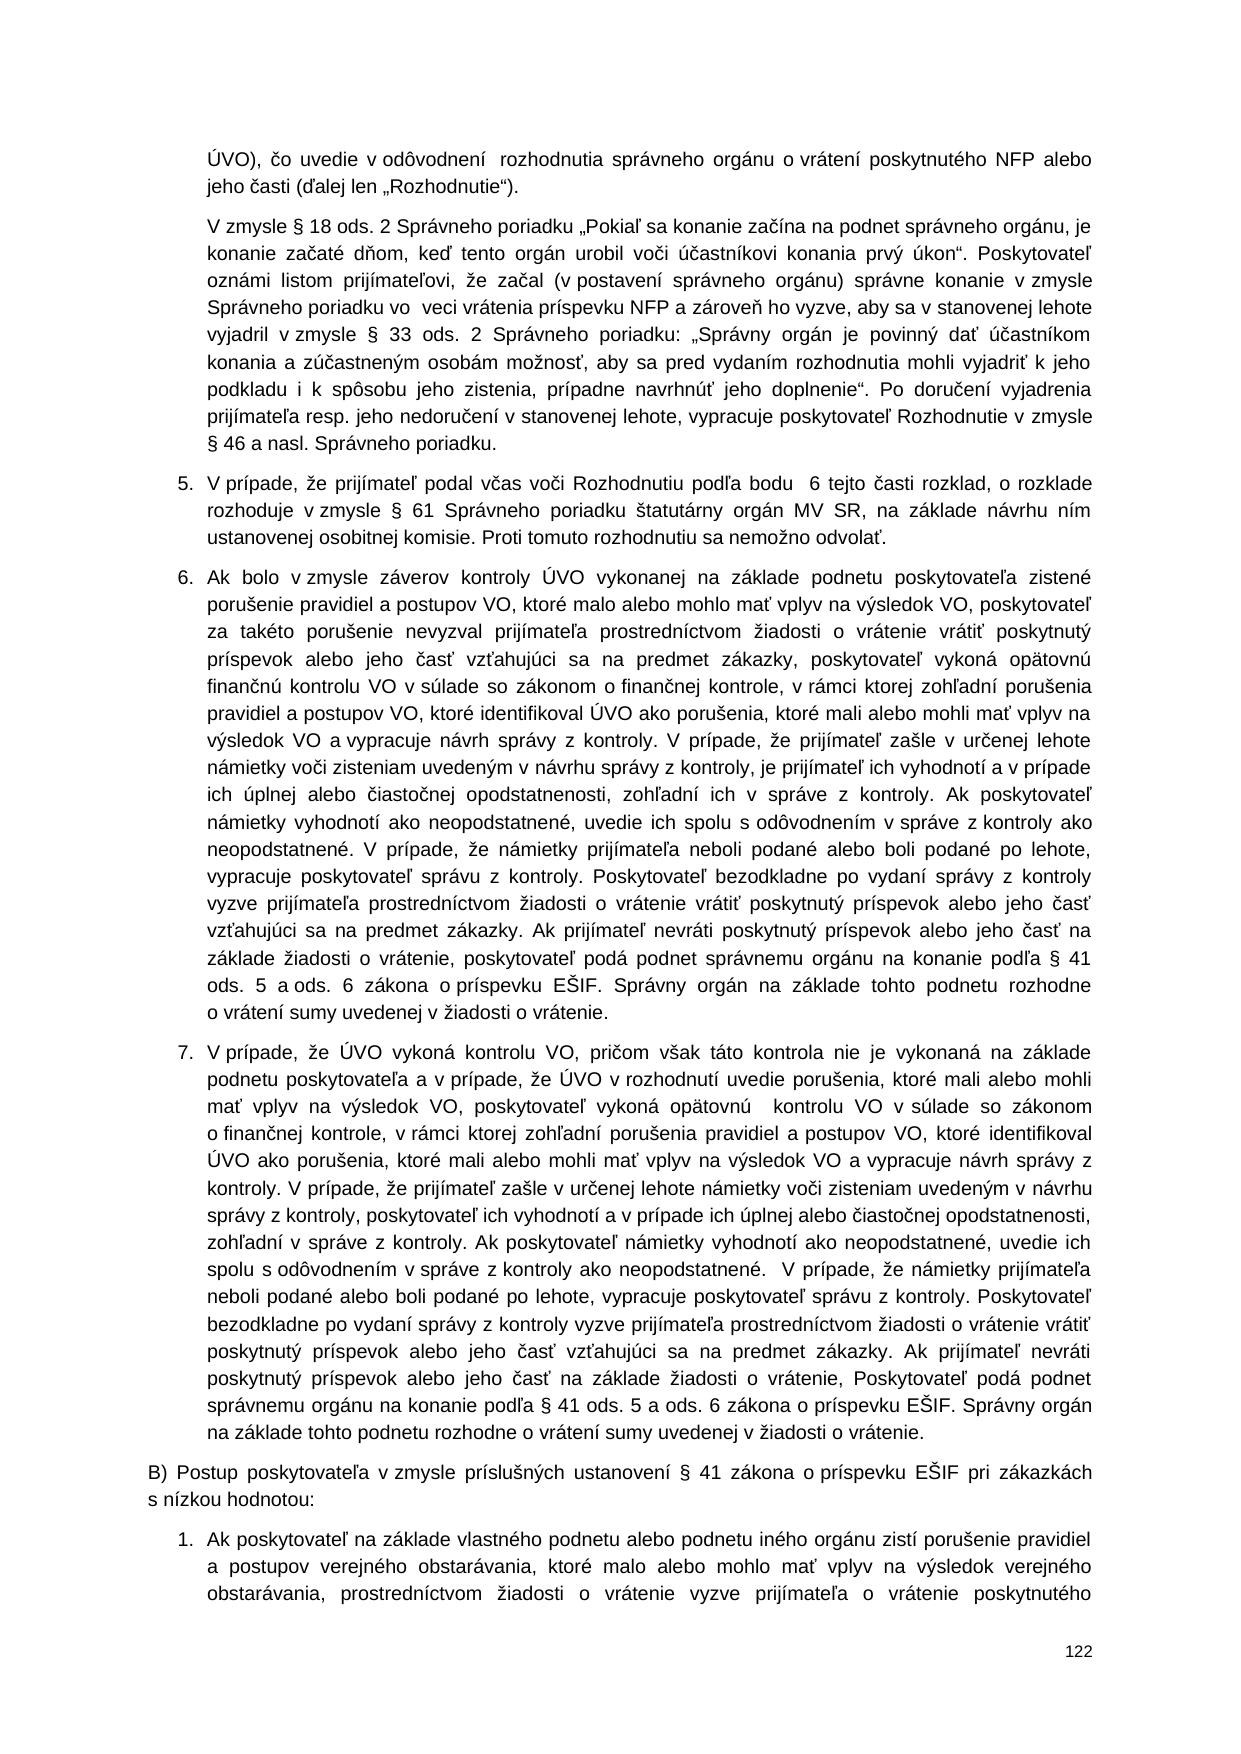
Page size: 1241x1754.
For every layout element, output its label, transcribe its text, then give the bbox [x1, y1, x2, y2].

list V prípade, že ÚVO vykoná kontrolu VO, pričom však táto kontrola nie je vykonaná na základe podnetu poskytovateľa a v prípade, že ÚVO v rozhodnutí uvedie porušenia, ktoré mali alebo mohli mať vplyv na výsledok VO, poskytovateľ vykoná opätovnú kontrolu VO v súlade so zákonom o finančnej kontrole, v rámci ktorej zohľadní porušenia pravidiel a postupov VO, ktoré identifikoval ÚVO ako porušenia, ktoré mali alebo mohli mať vplyv na výsledok VO a vypracuje návrh správy z kontroly. V prípade, že prijímateľ zašle v určenej lehote námietky voči zisteniam uvedeným v návrhu správy z kontroly, poskytovateľ ich vyhodnotí a v prípade ich úplnej alebo čiastočnej opodstatnenosti, zohľadní v správe z kontroly. Ak poskytovateľ námietky vyhodnotí ako neopodstatnené, uvedie ich spolu s odôvodnením v správe z kontroly ako neopodstatnené. V prípade, že námietky prijímateľa neboli podané alebo boli podané po lehote, vypracuje poskytovateľ správu z kontroly. Poskytovateľ bezodkladne po vydaní správy z kontroly vyzve prijímateľa prostredníctvom žiadosti o vrátenie vrátiť poskytnutý príspevok alebo jeho časť vzťahujúci sa na predmet zákazky. Ak prijímateľ nevráti poskytnutý príspevok alebo jeho časť na základe žiadosti o vrátenie, Poskytovateľ podá podnet správnemu orgánu na konanie podľa § 41 ods. 5 a ods. 6 zákona o príspevku EŠIF. Správny orgán na základe tohto podnetu rozhodne o vrátení sumy uvedenej v žiadosti o vrátenie. [177, 1041, 1092, 1444]
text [177, 1528, 1092, 1605]
list V zmysle § 18 ods. 2 Správneho poriadku „Pokiaľ sa konanie začína na podnet správneho orgánu, je konanie začaté dňom, keď tento orgán urobil voči účastníkovi konania prvý úkon“. Poskytovateľ oznámi listom prijímateľovi, že začal (v postavení správneho orgánu) správne konanie v zmysle Správneho poriadku vo veci vrátenia príspevku NFP a zároveň ho vyzve, aby sa v stanovenej lehote vyjadril v zmysle § 33 ods. 2 Správneho poriadku: „Správny orgán je povinný dať účastníkom konania a zúčastneným osobám možnosť, aby sa pred vydaním rozhodnutia mohli vyjadriť k jeho podkladu i k spôsobu jeho zistenia, prípadne navrhnúť jeho doplnenie“. Po doručení vyjadrenia prijímateľa resp. jeho nedoručení v stanovenej lehote, vypracuje poskytovateľ Rozhodnutie v zmysle § 46 a nasl. Správneho poriadku. [207, 214, 1092, 455]
list Ak bolo v zmysle záverov kontroly ÚVO vykonanej na základe podnetu poskytovateľa zistené porušenie pravidiel a postupov VO, ktoré malo alebo mohlo mať vplyv na výsledok VO, poskytovateľ za takéto porušenie nevyzval prijímateľa prostredníctvom žiadosti o vrátenie vrátiť poskytnutý príspevok alebo jeho časť vzťahujúci sa na predmet zákazky, poskytovateľ vykoná opätovnú finančnú kontrolu VO v súlade so zákonom o finančnej kontrole, v rámci ktorej zohľadní porušenia pravidiel a postupov VO, ktoré identifikoval ÚVO ako porušenia, ktoré mali alebo mohli mať vplyv na výsledok VO a vypracuje návrh správy z kontroly. V prípade, že prijímateľ zašle v určenej lehote námietky voči zisteniam uvedeným v návrhu správy z kontroly, je prijímateľ ich vyhodnotí a v prípade ich úplnej alebo čiastočnej opodstatnenosti, zohľadní ich v správe z kontroly. Ak poskytovateľ námietky vyhodnotí ako neopodstatnené, uvedie ich spolu s odôvodnením v správe z kontroly ako neopodstatnené. V prípade, že námietky prijímateľa neboli podané alebo boli podané po lehote, vypracuje poskytovateľ správu z kontroly. Poskytovateľ bezodkladne po vydaní správy z kontroly vyzve prijímateľa prostredníctvom žiadosti o vrátenie vrátiť poskytnutý príspevok alebo jeho časť vzťahujúci sa na predmet zákazky. Ak prijímateľ nevráti poskytnutý príspevok alebo jeho časť na základe žiadosti o vrátenie, poskytovateľ podá podnet správnemu orgánu na konanie podľa § 41 ods. 5 a ods. 6 zákona o príspevku EŠIF. Správny orgán na základe tohto podnetu rozhodne o vrátení sumy uvedenej v žiadosti o vrátenie. [177, 566, 1092, 1023]
text B) Postup poskytovateľa v zmysle príslušných ustanovení § 41 zákona o príspevku EŠIF pri zákazkách s nízkou hodnotou: [148, 1461, 1092, 1511]
list V prípade, že prijímateľ podal včas voči Rozhodnutiu podľa bodu 6 tejto časti rozklad, o rozklade rozhoduje v zmysle § 61 Správneho poriadku štatutárny orgán MV SR, na základe návrhu ním ustanovenej osobitnej komisie. Proti tomuto rozhodnutiu sa nemožno odvolať. [177, 472, 1092, 549]
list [177, 148, 1092, 198]
